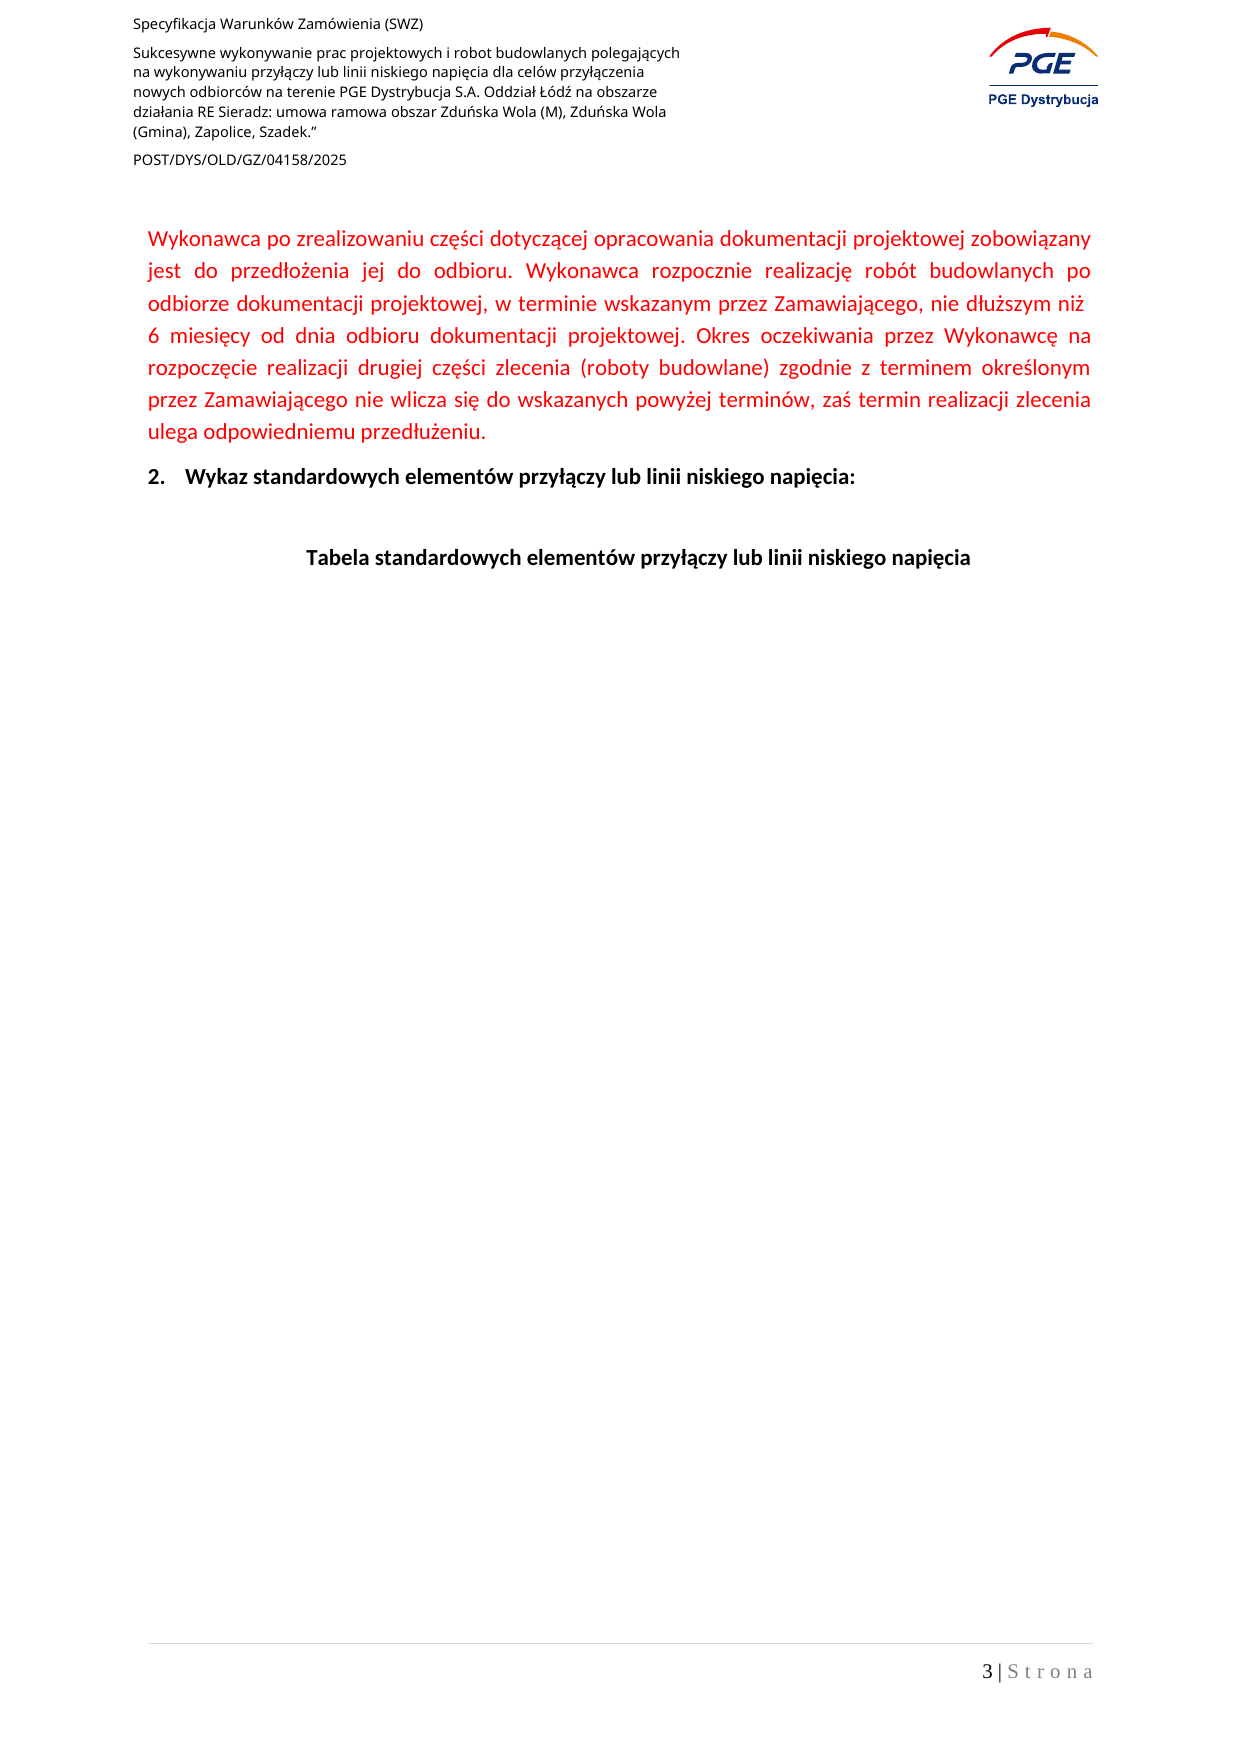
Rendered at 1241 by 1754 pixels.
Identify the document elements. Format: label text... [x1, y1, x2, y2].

title Tabela standardowych elementów przyłączy lub linii niskiego napięcia [185, 543, 1093, 571]
list Wykaz standardowych elementów przyłączy lub linii niskiego napięcia: [148, 462, 1093, 490]
text Wykonawca po zrealizowaniu części dotyczącej opracowania dokumentacji projektowej zobowiązany jest do przedłożenia jej do odbioru. Wykonawca rozpocznie realizację robót budowlanych po odbiorze dokumentacji projektowej, w terminie wskazanym przez Zamawiającego, nie dłuższym niż 6 miesięcy od dnia odbioru dokumentacji projektowej. Okres oczekiwania przez Wykonawcę na rozpoczęcie realizacji drugiej części zlecenia (roboty budowlane) zgodnie z terminem określonym przez Zamawiającego nie wlicza się do wskazanych powyżej terminów, zaś termin realizacji zlecenia ulega odpowiedniemu przedłużeniu. [148, 224, 1093, 445]
